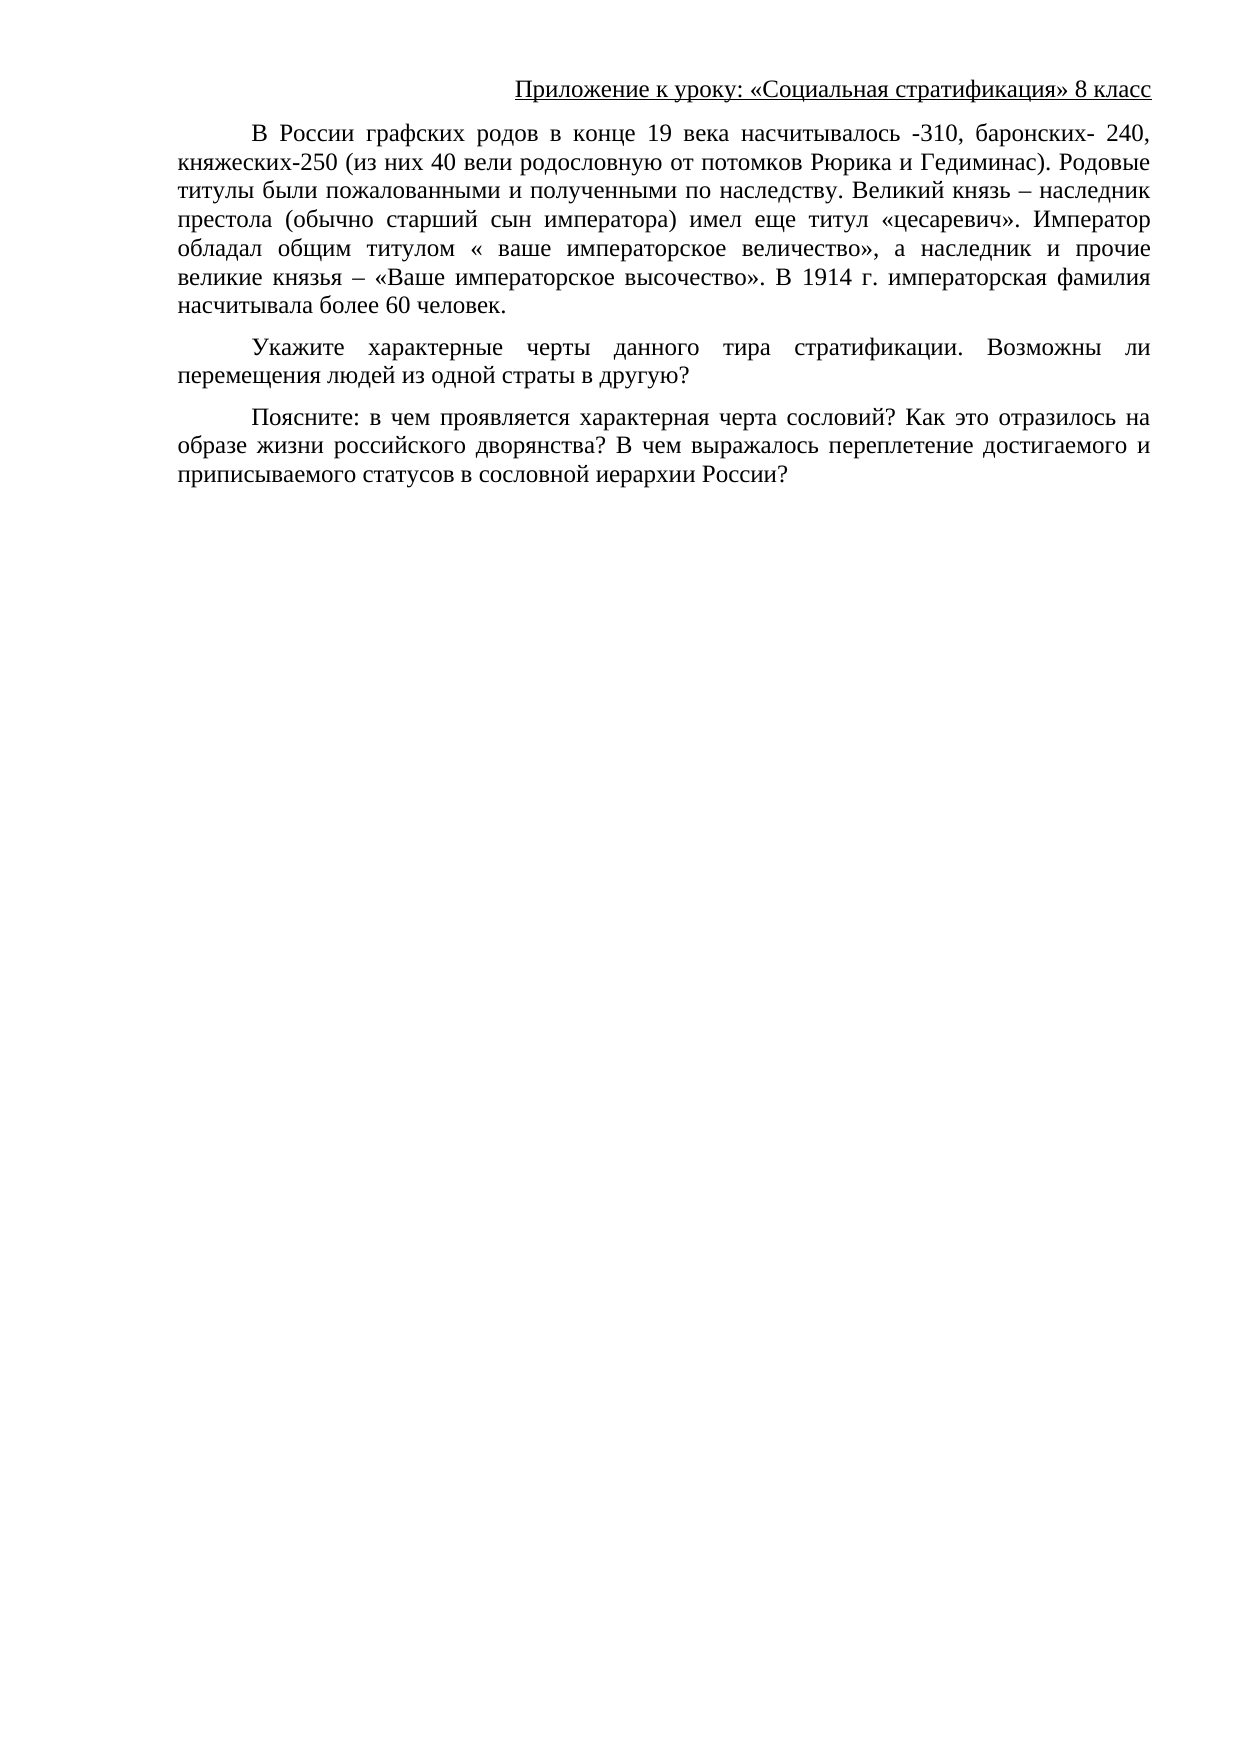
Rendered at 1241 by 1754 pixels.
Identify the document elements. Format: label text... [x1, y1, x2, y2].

text В России графских родов в конце 19 века насчитывалось -310, баронских- 240, княжеских-250 (из них 40 вели родословную от потомков Рюрика и Гедиминас). Родовые титулы были пожалованными и полученными по наследству. Великий князь – наследник престола (обычно старший сын императора) имел еще титул «цесаревич». Император обладал общим титулом « ваше императорское величество», а наследник и прочие великие князья – «Ваше императорское высочество». В 1914 г. императорская фамилия насчитывала более 60 человек. [177, 118, 1152, 319]
text Поясните: в чем проявляется характерная черта сословий? Как это отразилось на образе жизни российского дворянства? В чем выражалось переплетение достигаемого и приписываемого статусов в сословной иерархии России? [177, 402, 1152, 488]
text Укажите характерные черты данного тира стратификации. Возможны ли перемещения людей из одной страты в другую? [177, 332, 1152, 389]
